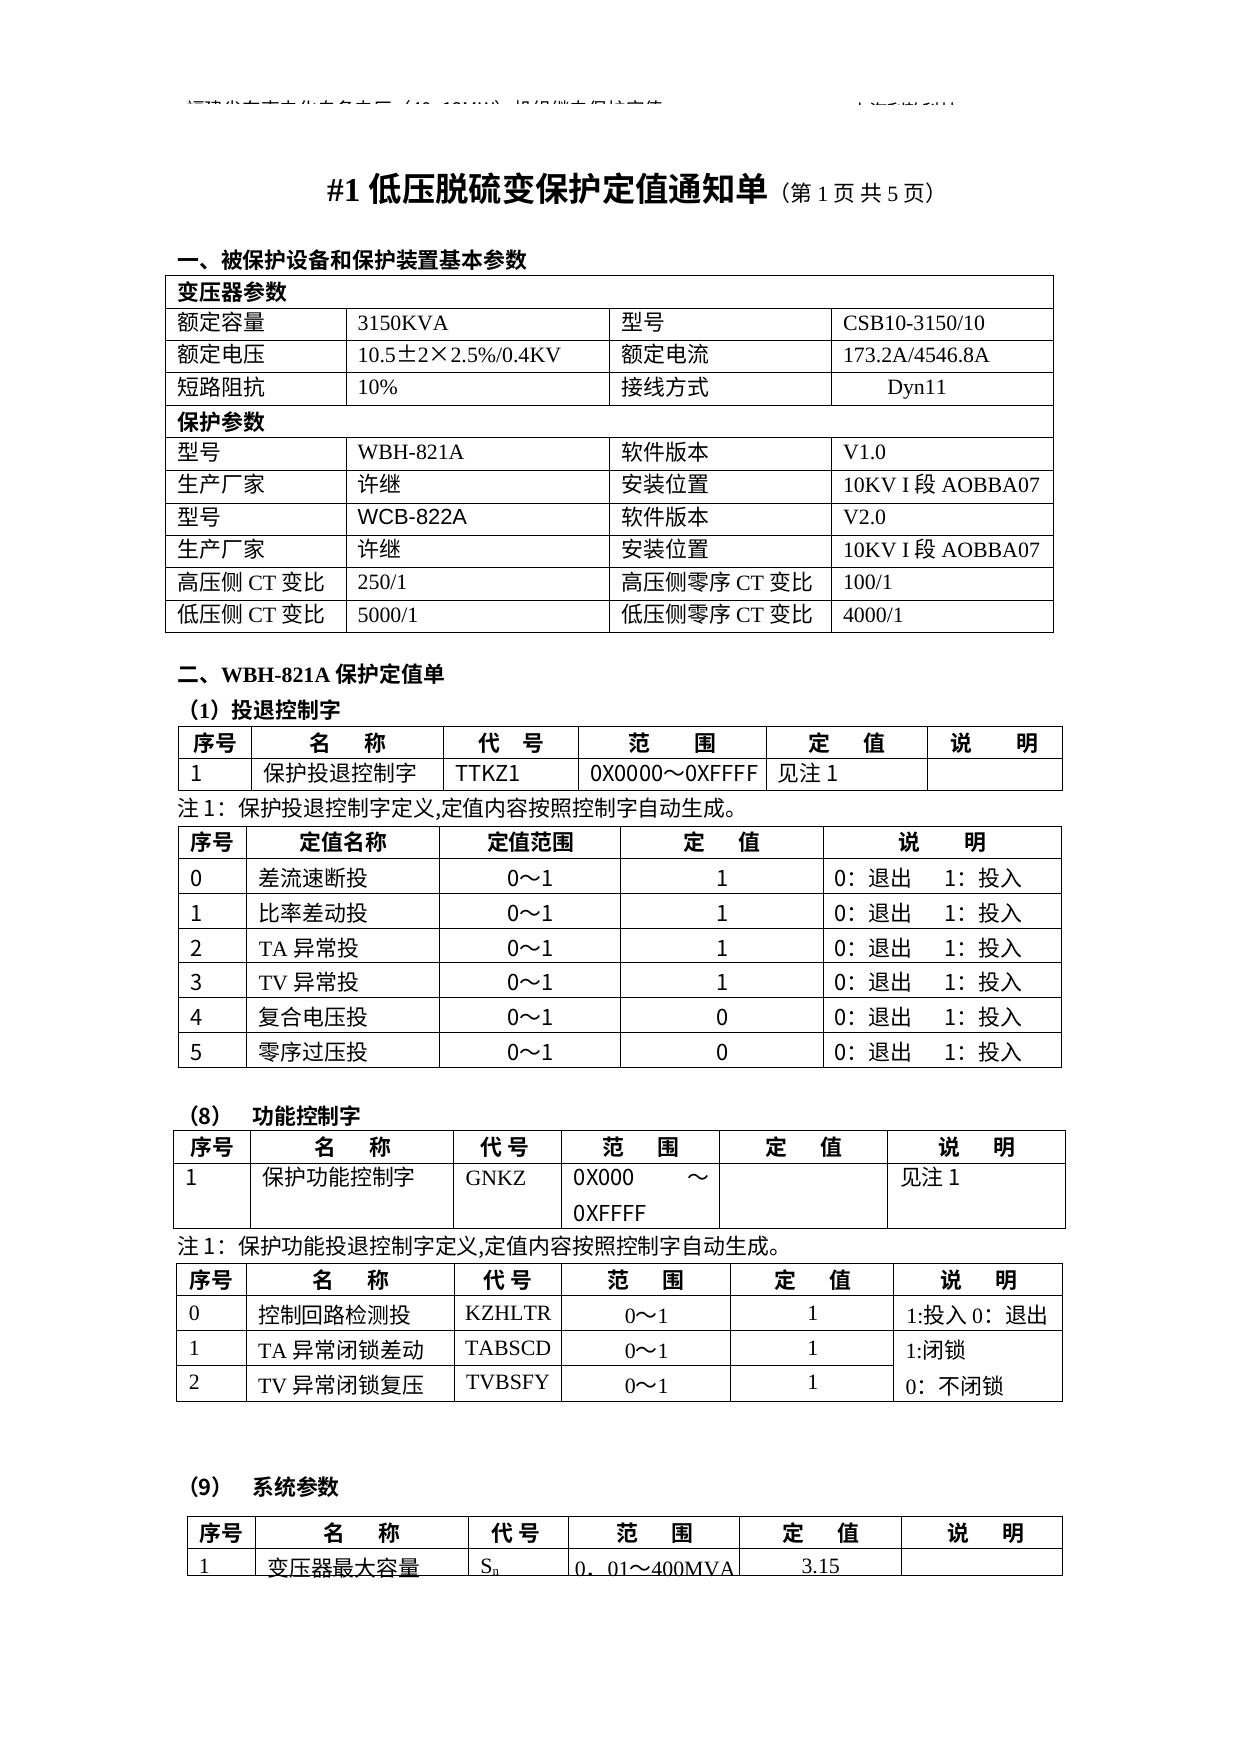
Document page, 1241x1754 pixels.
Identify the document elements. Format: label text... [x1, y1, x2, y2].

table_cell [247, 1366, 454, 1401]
text 二、WBH-821A 保护定值单 [177, 653, 1088, 689]
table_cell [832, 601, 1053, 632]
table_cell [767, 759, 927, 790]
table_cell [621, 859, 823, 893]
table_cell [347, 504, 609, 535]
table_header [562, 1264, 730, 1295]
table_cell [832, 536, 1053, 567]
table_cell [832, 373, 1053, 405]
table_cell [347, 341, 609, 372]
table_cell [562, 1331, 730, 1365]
text 注 1：保护投退控制字定义,定值内容按照控制字自动生成。 [177, 791, 1088, 823]
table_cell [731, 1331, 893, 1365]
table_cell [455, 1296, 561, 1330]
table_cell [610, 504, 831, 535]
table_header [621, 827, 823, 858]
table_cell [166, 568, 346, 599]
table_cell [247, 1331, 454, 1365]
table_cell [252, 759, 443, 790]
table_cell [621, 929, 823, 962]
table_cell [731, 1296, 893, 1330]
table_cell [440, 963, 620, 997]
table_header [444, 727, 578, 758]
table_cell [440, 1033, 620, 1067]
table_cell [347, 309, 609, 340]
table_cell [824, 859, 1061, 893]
text 注 1：保护功能投退控制字定义,定值内容按照控制字自动生成。 [177, 1229, 1088, 1260]
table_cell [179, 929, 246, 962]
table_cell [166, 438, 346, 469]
text 一、被保护设备和保护装置基本参数 [177, 243, 1088, 275]
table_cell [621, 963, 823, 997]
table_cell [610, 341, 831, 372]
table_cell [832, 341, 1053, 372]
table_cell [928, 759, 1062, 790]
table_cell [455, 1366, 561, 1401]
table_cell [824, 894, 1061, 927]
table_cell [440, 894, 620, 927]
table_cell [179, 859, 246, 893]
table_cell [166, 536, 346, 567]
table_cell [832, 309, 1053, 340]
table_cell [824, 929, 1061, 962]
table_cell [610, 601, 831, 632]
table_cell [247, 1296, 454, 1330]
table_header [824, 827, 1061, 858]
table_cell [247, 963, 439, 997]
list 功能控制字 [177, 1099, 1088, 1130]
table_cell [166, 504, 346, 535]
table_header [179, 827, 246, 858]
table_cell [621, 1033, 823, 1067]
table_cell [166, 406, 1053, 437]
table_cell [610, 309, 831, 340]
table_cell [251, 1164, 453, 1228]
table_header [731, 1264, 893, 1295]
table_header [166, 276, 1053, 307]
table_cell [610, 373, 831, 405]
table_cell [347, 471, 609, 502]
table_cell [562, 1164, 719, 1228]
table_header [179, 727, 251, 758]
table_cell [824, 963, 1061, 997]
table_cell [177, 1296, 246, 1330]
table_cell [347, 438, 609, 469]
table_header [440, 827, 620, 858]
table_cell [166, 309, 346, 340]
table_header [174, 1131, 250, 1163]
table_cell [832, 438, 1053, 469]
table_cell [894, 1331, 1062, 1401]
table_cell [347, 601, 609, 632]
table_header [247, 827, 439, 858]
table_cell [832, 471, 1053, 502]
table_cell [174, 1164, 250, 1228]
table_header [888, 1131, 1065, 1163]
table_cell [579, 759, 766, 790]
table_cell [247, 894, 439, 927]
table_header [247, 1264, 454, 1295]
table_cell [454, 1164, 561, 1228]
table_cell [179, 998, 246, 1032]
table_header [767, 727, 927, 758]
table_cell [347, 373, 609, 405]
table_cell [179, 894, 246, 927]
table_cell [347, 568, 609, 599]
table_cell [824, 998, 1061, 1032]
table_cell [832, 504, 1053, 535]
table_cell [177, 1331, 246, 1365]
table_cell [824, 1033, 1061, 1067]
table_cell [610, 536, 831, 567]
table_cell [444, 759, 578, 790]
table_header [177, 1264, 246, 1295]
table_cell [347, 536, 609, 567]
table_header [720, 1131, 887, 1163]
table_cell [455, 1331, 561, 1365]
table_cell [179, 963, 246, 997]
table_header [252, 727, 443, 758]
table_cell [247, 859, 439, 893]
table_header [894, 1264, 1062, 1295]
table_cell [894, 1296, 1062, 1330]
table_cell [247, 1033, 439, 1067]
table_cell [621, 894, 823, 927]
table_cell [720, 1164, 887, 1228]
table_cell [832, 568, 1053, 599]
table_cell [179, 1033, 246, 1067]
text #1 低压脱硫变保护定值通知单（第 1 页 共 5 页） [192, 155, 1082, 212]
list 系统参数 [177, 1469, 1088, 1501]
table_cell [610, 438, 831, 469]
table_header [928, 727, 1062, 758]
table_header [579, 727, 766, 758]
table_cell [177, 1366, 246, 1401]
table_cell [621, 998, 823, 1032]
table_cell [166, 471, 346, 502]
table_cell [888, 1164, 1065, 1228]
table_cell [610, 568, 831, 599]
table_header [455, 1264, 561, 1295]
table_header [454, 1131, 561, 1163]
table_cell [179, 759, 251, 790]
text （1）投退控制字 [177, 689, 1088, 726]
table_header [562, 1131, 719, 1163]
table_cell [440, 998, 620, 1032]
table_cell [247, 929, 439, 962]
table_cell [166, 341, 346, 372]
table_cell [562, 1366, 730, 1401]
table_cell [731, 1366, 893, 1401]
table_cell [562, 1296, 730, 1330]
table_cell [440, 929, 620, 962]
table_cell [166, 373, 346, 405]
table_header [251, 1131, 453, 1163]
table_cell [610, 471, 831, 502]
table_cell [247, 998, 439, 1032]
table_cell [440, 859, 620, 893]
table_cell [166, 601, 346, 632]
